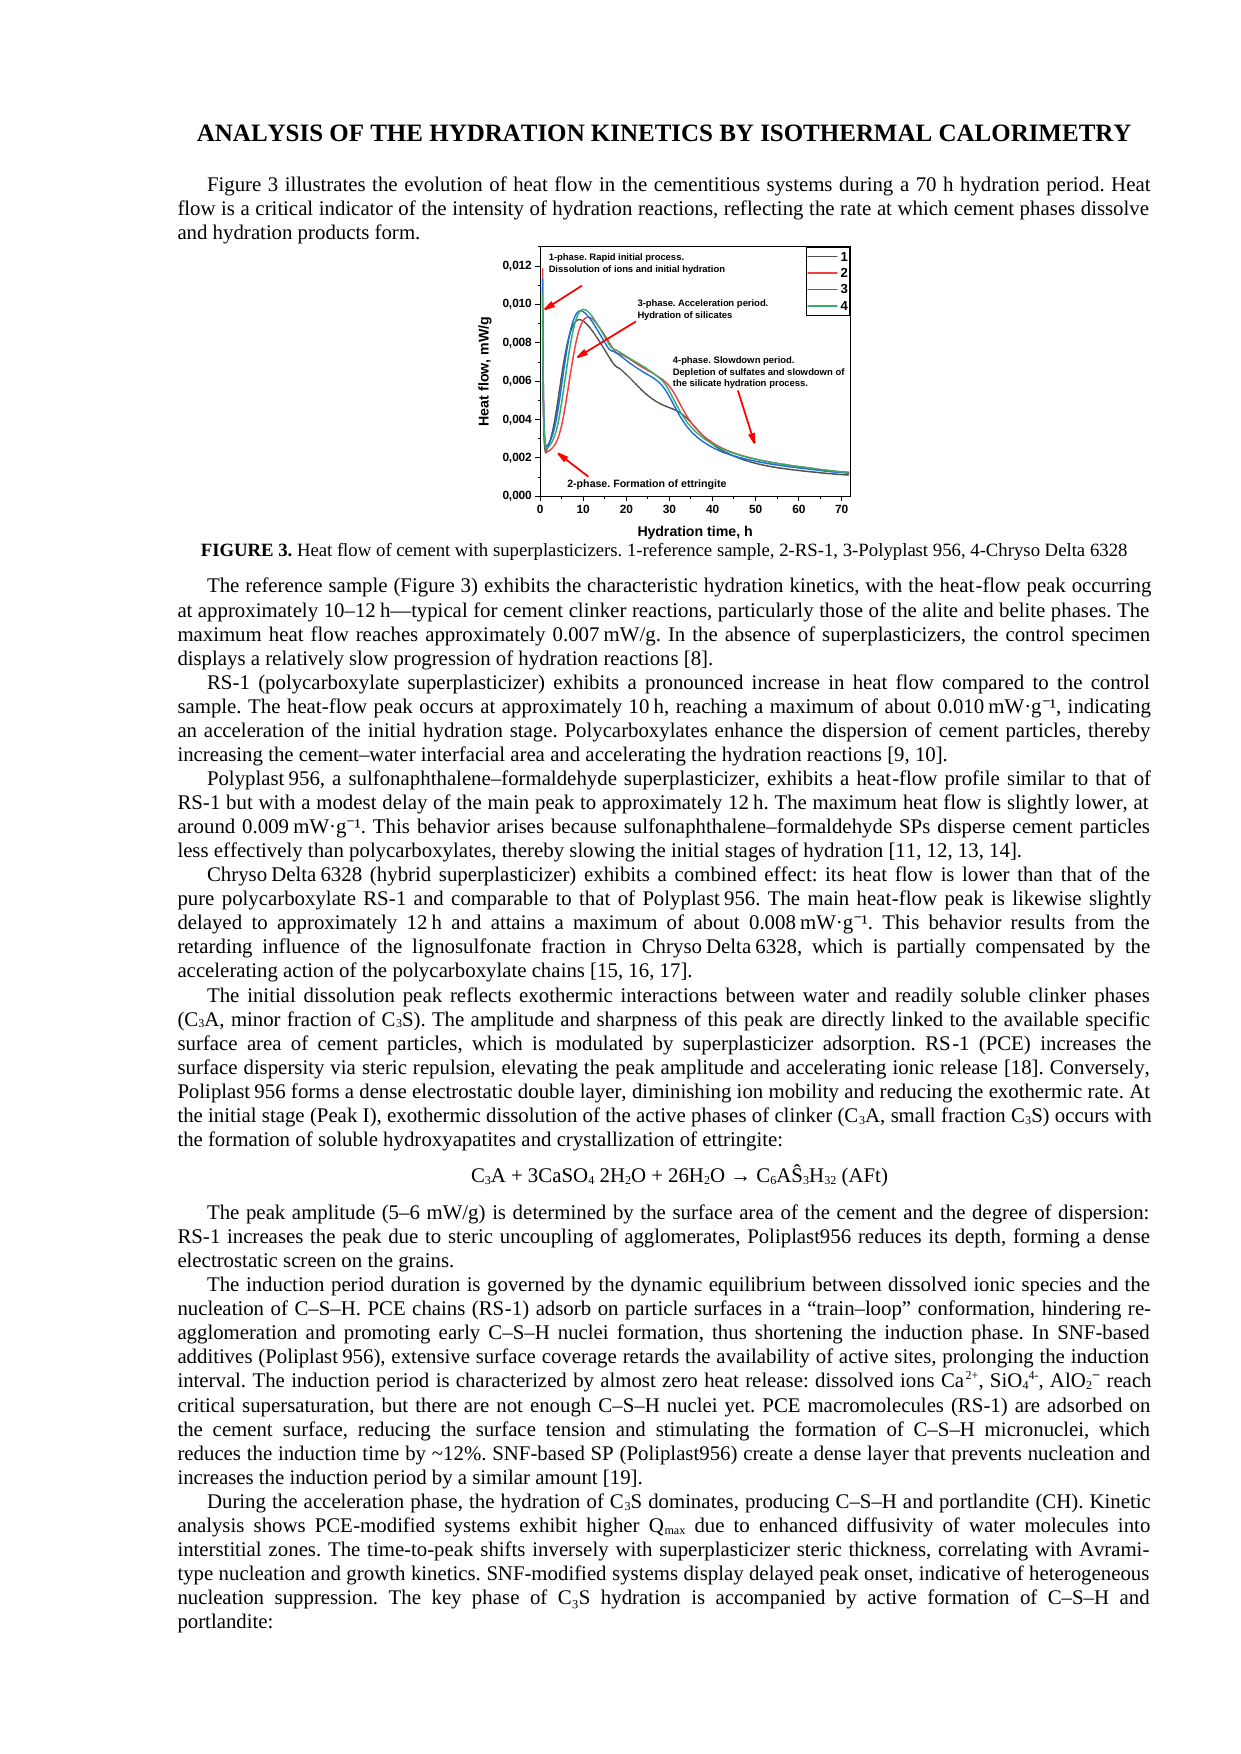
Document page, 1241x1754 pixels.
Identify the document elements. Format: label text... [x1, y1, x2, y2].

text Chryso Delta 6328 (hybrid superplasticizer) exhibits a combined effect: its heat flow is lower than that of the pure polycarboxylate RS‑1 and comparable to that of Polyplast 956. The main heat‑flow peak is likewise slightly delayed to approximately 12 h and attains a maximum of about 0.008 mW·g⁻¹. This behavior results from the retarding influence of the lignosulfonate fraction in Chryso Delta 6328, which is partially compensated by the accelerating action of the polycarboxylate chains [15, 16, 17]. [177, 862, 1152, 982]
text The reference sample (Figure 3) exhibits the characteristic hydration kinetics, with the heat‑flow peak occurring at approximately 10–12 h—typical for cement clinker reactions, particularly those of the alite and belite phases. The maximum heat flow reaches approximately 0.007 mW/g. In the absence of superplasticizers, the control specimen displays a relatively slow progression of hydration reactions [8]. [177, 573, 1152, 670]
text FIGURE 3. Heat flow of cement with superplasticizers. 1-reference sample, 2-RS-1, 3-Polyplast 956, 4-Chryso Delta 6328 [177, 539, 1152, 561]
text The induction period duration is governed by the dynamic equilibrium between dissolved ionic species and the nucleation of C–S–H. PCE chains (RS‑1) adsorb on particle surfaces in a “train–loop” conformation, hindering re-agglomeration and promoting early C–S–H nuclei formation, thus shortening the induction phase. In SNF-based additives (Poliplast 956), extensive surface coverage retards the availability of active sites, prolonging the induction interval. The induction period is characterized by almost zero heat release: dissolved ions Ca2+, SiO44-, AlO2⁻ reach critical supersaturation, but there are not enough C–S–H nuclei yet. PCE macromolecules (RS-1) are adsorbed on the cement surface, reducing the surface tension and stimulating the formation of C–S–H micronuclei, which reduces the induction time by ~12%. SNF-based SP (Poliplast956) create a dense layer that prevents nucleation and increases the induction period by a similar amount [19]. [177, 1272, 1152, 1489]
text During the acceleration phase, the hydration of C3S dominates, producing C–S–H and portlandite (CH). Kinetic analysis shows PCE‑modified systems exhibit higher Qmax due to enhanced diffusivity of water molecules into interstitial zones. The time-to-peak shifts inversely with superplasticizer steric thickness, correlating with Avrami-type nucleation and growth kinetics. SNF-modified systems display delayed peak onset, indicative of heterogeneous nucleation suppression. The key phase of C₃S hydration is accompanied by active formation of C–S–H and portlandite: [177, 1489, 1152, 1633]
text Polyplast 956, a sulfonaphthalene–formaldehyde superplasticizer, exhibits a heat‑flow profile similar to that of RS‑1 but with a modest delay of the main peak to approximately 12 h. The maximum heat flow is slightly lower, at around 0.009 mW·g⁻¹. This behavior arises because sulfonaphthalene–formaldehyde SPs disperse cement particles less effectively than polycarboxylates, thereby slowing the initial stages of hydration [11, 12, 13, 14]. [177, 766, 1152, 862]
text Figure 3 illustrates the evolution of heat flow in the cementitious systems during a 70 h hydration period. Heat flow is a critical indicator of the intensity of hydration reactions, reflecting the rate at which cement phases dissolve and hydration products form. [177, 172, 1152, 244]
text C3A + 3CaSO4 2H2O + 26H2O → C6AŜ3H32 (AFt) [177, 1163, 1152, 1187]
text RS‑1 (polycarboxylate superplasticizer) exhibits a pronounced increase in heat flow compared to the control sample. The heat‑flow peak occurs at approximately 10 h, reaching a maximum of about 0.010 mW·g⁻¹, indicating an acceleration of the initial hydration stage. Polycarboxylates enhance the dispersion of cement particles, thereby increasing the cement–water interfacial area and accelerating the hydration reactions [9, 10]. [177, 670, 1152, 766]
text ANALYSIS OF THE HYDRATION KINETICS BY ISOTHERMAL CALORIMETRY [177, 118, 1152, 147]
text The initial dissolution peak reflects exothermic interactions between water and readily soluble clinker phases (C3A, minor fraction of C3S). The amplitude and sharpness of this peak are directly linked to the available specific surface area of cement particles, which is modulated by superplasticizer adsorption. RS‑1 (PCE) increases the surface dispersity via steric repulsion, elevating the peak amplitude and accelerating ionic release [18]. Conversely, Poliplast 956 forms a dense electrostatic double layer, diminishing ion mobility and reducing the exothermic rate. At the initial stage (Peak I), exothermic dissolution of the active phases of clinker (C3A, small fraction C3S) occurs with the formation of soluble hydroxyapatites and crystallization of ettringite: [177, 982, 1152, 1151]
text The peak amplitude (5–6 mW/g) is determined by the surface area of the cement and the degree of dispersion: RS‑1 increases the peak due to steric uncoupling of agglomerates, Poliplast956 reduces its depth, forming a dense electrostatic screen on the grains. [177, 1200, 1152, 1272]
